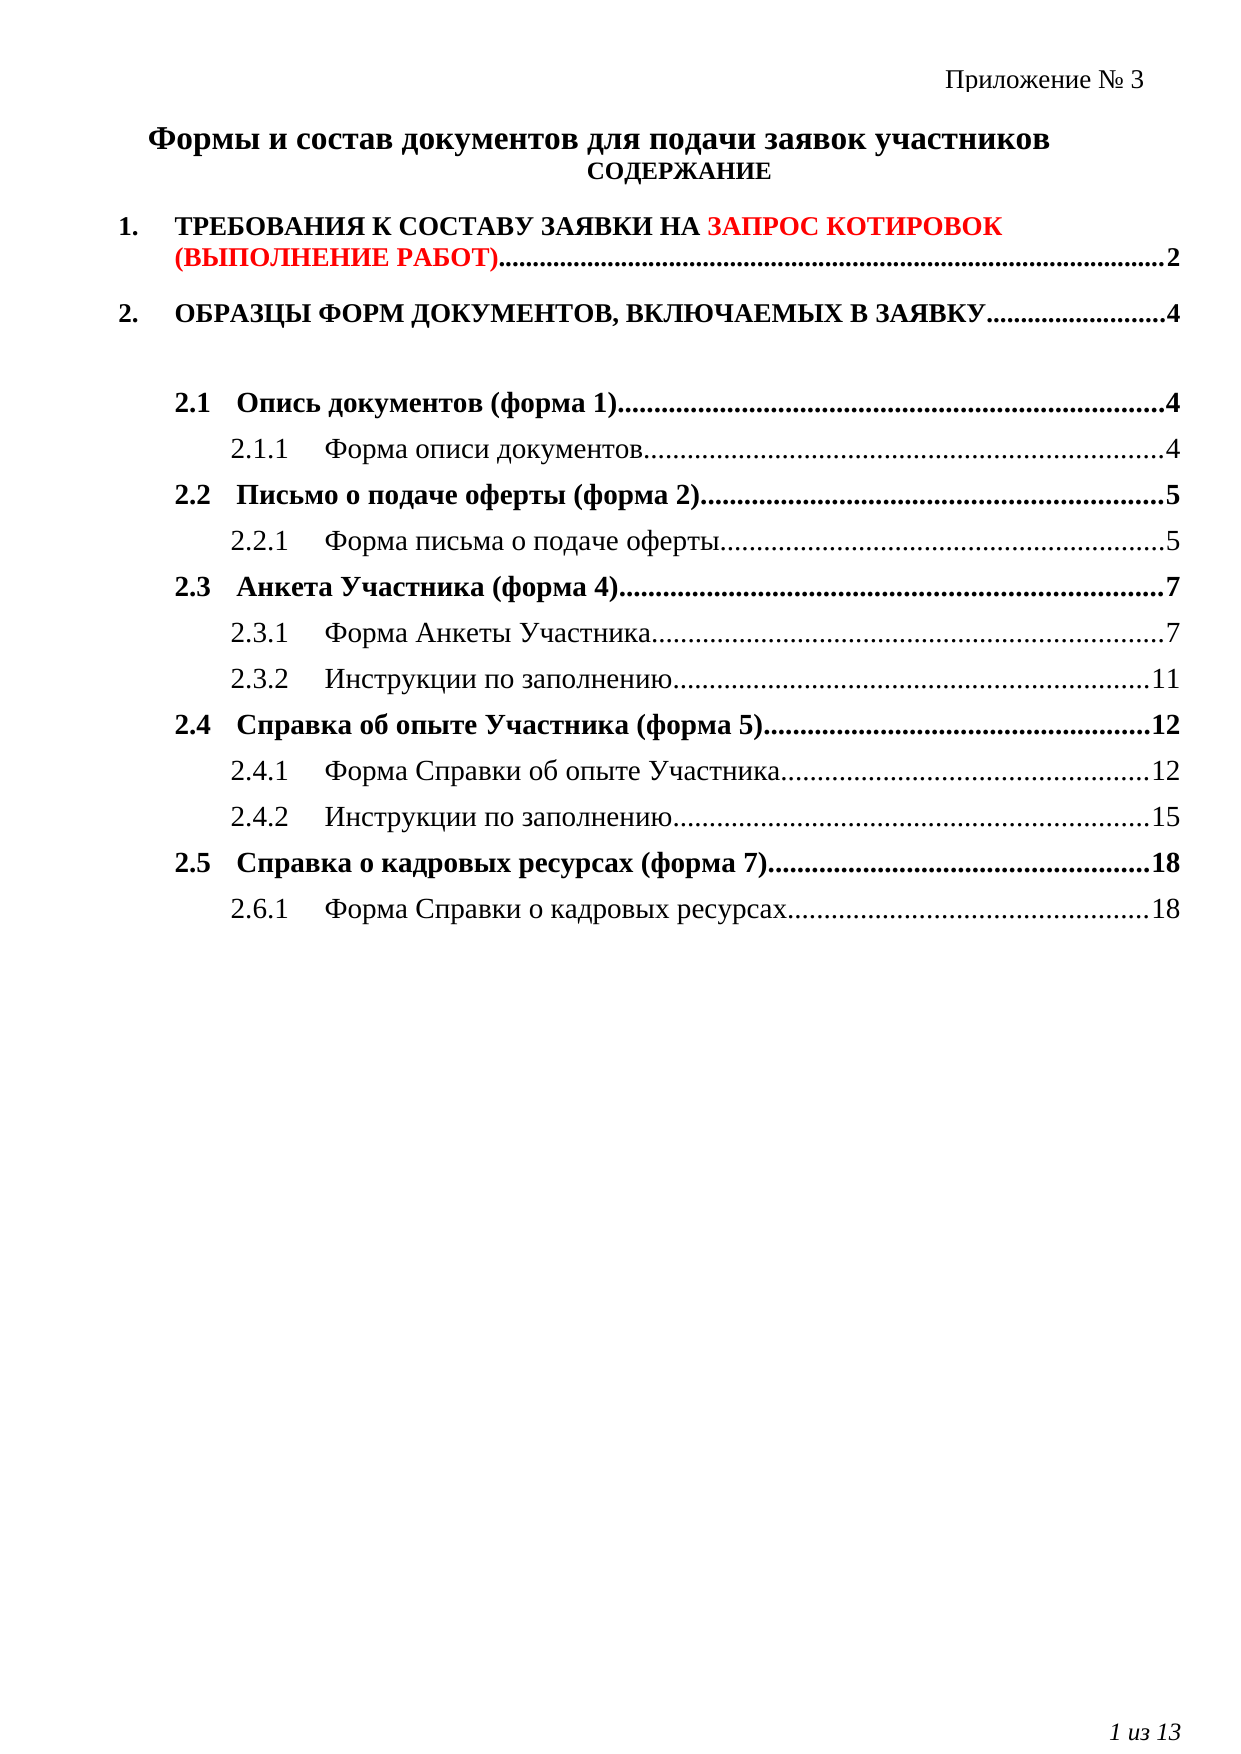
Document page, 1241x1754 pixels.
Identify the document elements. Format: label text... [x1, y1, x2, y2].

text 2.3 Анкета Участника (форма 4) 7 [174, 569, 1093, 602]
list Формы и состав документов для подачи заявок участников СОДЕРЖАНИЕ [118, 118, 1181, 185]
text 2.3.2 Инструкции по заполнению 11 [230, 661, 1063, 694]
text 1. ТРЕБОВАНИЯ К СОСТАВУ ЗАЯВКИ на запрос котировок (выполнение Работ) 2 [118, 210, 1063, 272]
text 2.4.1 Форма Справки об опыте Участника 12 [230, 753, 1063, 787]
text 2. ОБРАЗЦЫ ФОРМ ДОКУМЕНТОВ, ВКЛЮЧАЕМЫХ В ЗАЯВКУ 4 [118, 297, 1063, 329]
text 2.1.1 Форма описи документов 4 [230, 431, 1063, 464]
text 2.2 Письмо о подаче оферты (форма 2) 5 [174, 477, 1093, 510]
text 2.1 Опись документов (форма 1) 4 [174, 385, 1093, 418]
text 2.6.1 Форма Справки о кадровых ресурсах 18 [230, 891, 1063, 925]
text 2.3.1 Форма Анкеты Участника 7 [230, 615, 1063, 648]
text 2.2.1 Форма письма о подаче оферты 5 [230, 523, 1063, 556]
text 2.4 Справка об опыте Участника (форма 5) 12 [174, 707, 1093, 741]
text 2.5 Справка о кадровых ресурсах (форма 7) 18 [174, 845, 1093, 879]
text 2.4.2 Инструкции по заполнению 15 [230, 799, 1063, 833]
